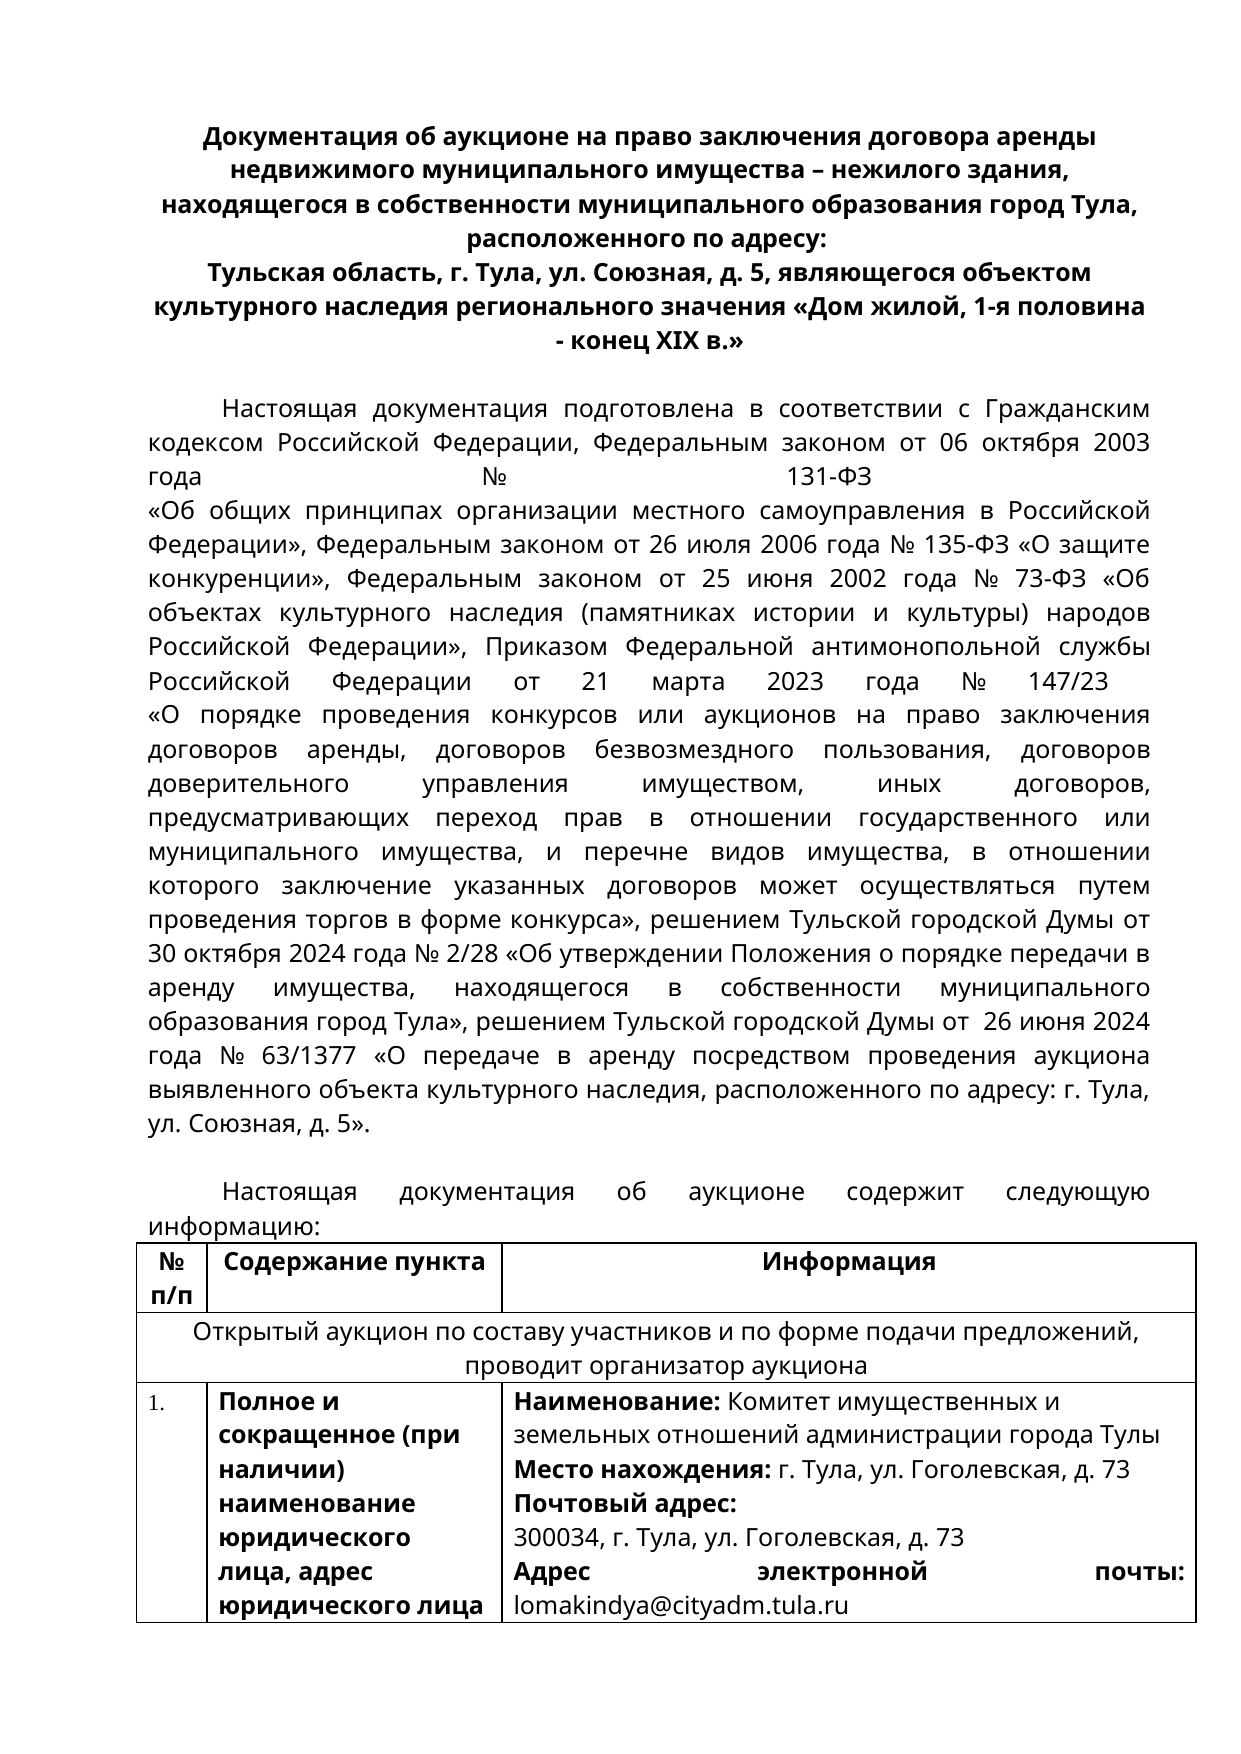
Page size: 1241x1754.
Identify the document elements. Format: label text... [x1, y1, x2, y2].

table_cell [208, 1383, 501, 1622]
table_cell [137, 1383, 206, 1622]
table_header Содержание пункта [208, 1244, 501, 1312]
table_cell Открытый аукцион по составу участников и по форме подачи предложений, проводит организатор аукциона [137, 1313, 1195, 1382]
text Настоящая документация об аукционе содержит следующую информацию: [148, 1174, 1152, 1242]
table_header № п/п [137, 1244, 206, 1312]
text Настоящая документация подготовлена в соответствии с Гражданским кодексом Российской Федерации, Федеральным законом от 06 октября 2003 года № 131-ФЗ «Об общих принципах организации местного самоуправления в Российской Федерации», Федеральным законом от 26 июля 2006 года № 135-ФЗ «О защите конкуренции», Федеральным законом от 25 июня 2002 года № 73-ФЗ «Об объектах культурного наследия (памятниках истории и культуры) народов Российской Федерации», Приказом Федеральной антимонопольной службы Российской Федерации от 21 марта 2023 года № 147/23 «О порядке проведения конкурсов или аукционов на право заключения договоров аренды, договоров безвозмездного пользования, договоров доверительного управления имуществом, иных договоров, предусматривающих переход прав в отношении государственного или муниципального имущества, и перечне видов имущества, в отношении которого заключение указанных договоров может осуществляться путем проведения торгов в форме конкурса», решением Тульской городской Думы от 30 октября 2024 года № 2/28 «Об утверждении Положения о порядке передачи в аренду имущества, находящегося в собственности муниципального образования город Тула», решением Тульской городской Думы от 26 июня 2024 года № 63/1377 «О передаче в аренду посредством проведения аукциона выявленного объекта культурного наследия, расположенного по адресу: г. Тула, ул. Союзная, д. 5». [148, 391, 1152, 1140]
table_header Информация [503, 1244, 1195, 1312]
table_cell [503, 1383, 1195, 1622]
text Документация об аукционе на право заключения договора аренды недвижимого муниципального имущества – нежилого здания, находящегося в собственности муниципального образования город Тула, расположенного по адресу: Тульская область, г. Тула, ул. Союзная, д. 5, являющегося объектом культурного наследия регионального значения «Дом жилой, 1-я половина - конец XIX в.» [148, 118, 1152, 357]
